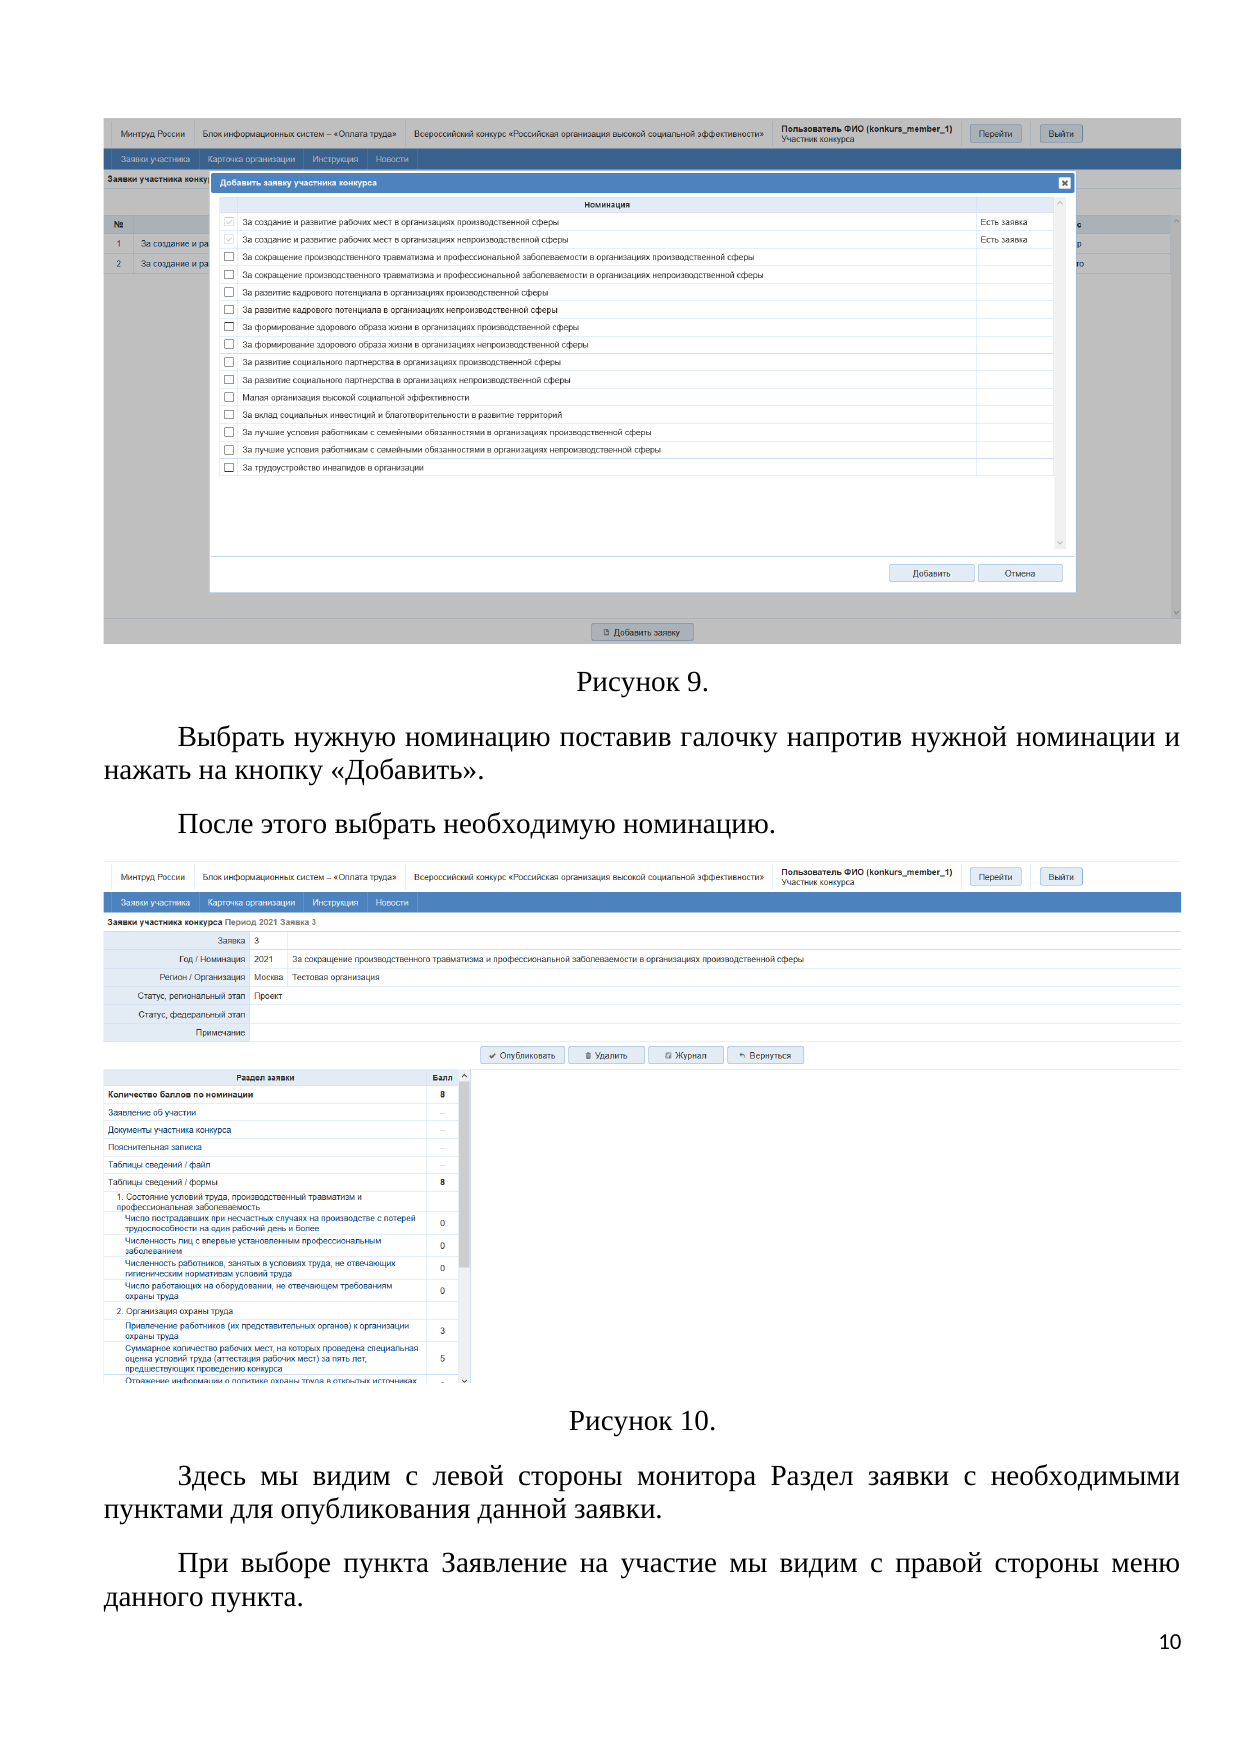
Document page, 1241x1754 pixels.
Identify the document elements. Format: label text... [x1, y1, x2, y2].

picture [103, 118, 1182, 644]
text При выборе пункта Заявление на участие мы видим с правой стороны меню данного пункта. [103, 1546, 1181, 1613]
text После этого выбрать необходимую номинацию. [103, 807, 1181, 840]
text Здесь мы видим с левой стороны монитора Раздел заявки с необходимыми пунктами для опубликования данной заявки. [103, 1458, 1181, 1525]
text Рисунок 10. [103, 1403, 1181, 1437]
text Выбрать нужную номинацию поставив галочку напротив нужной номинации и нажать на кнопку «Добавить». [103, 719, 1181, 786]
text Рисунок 9. [103, 664, 1181, 698]
picture [103, 861, 1182, 1383]
